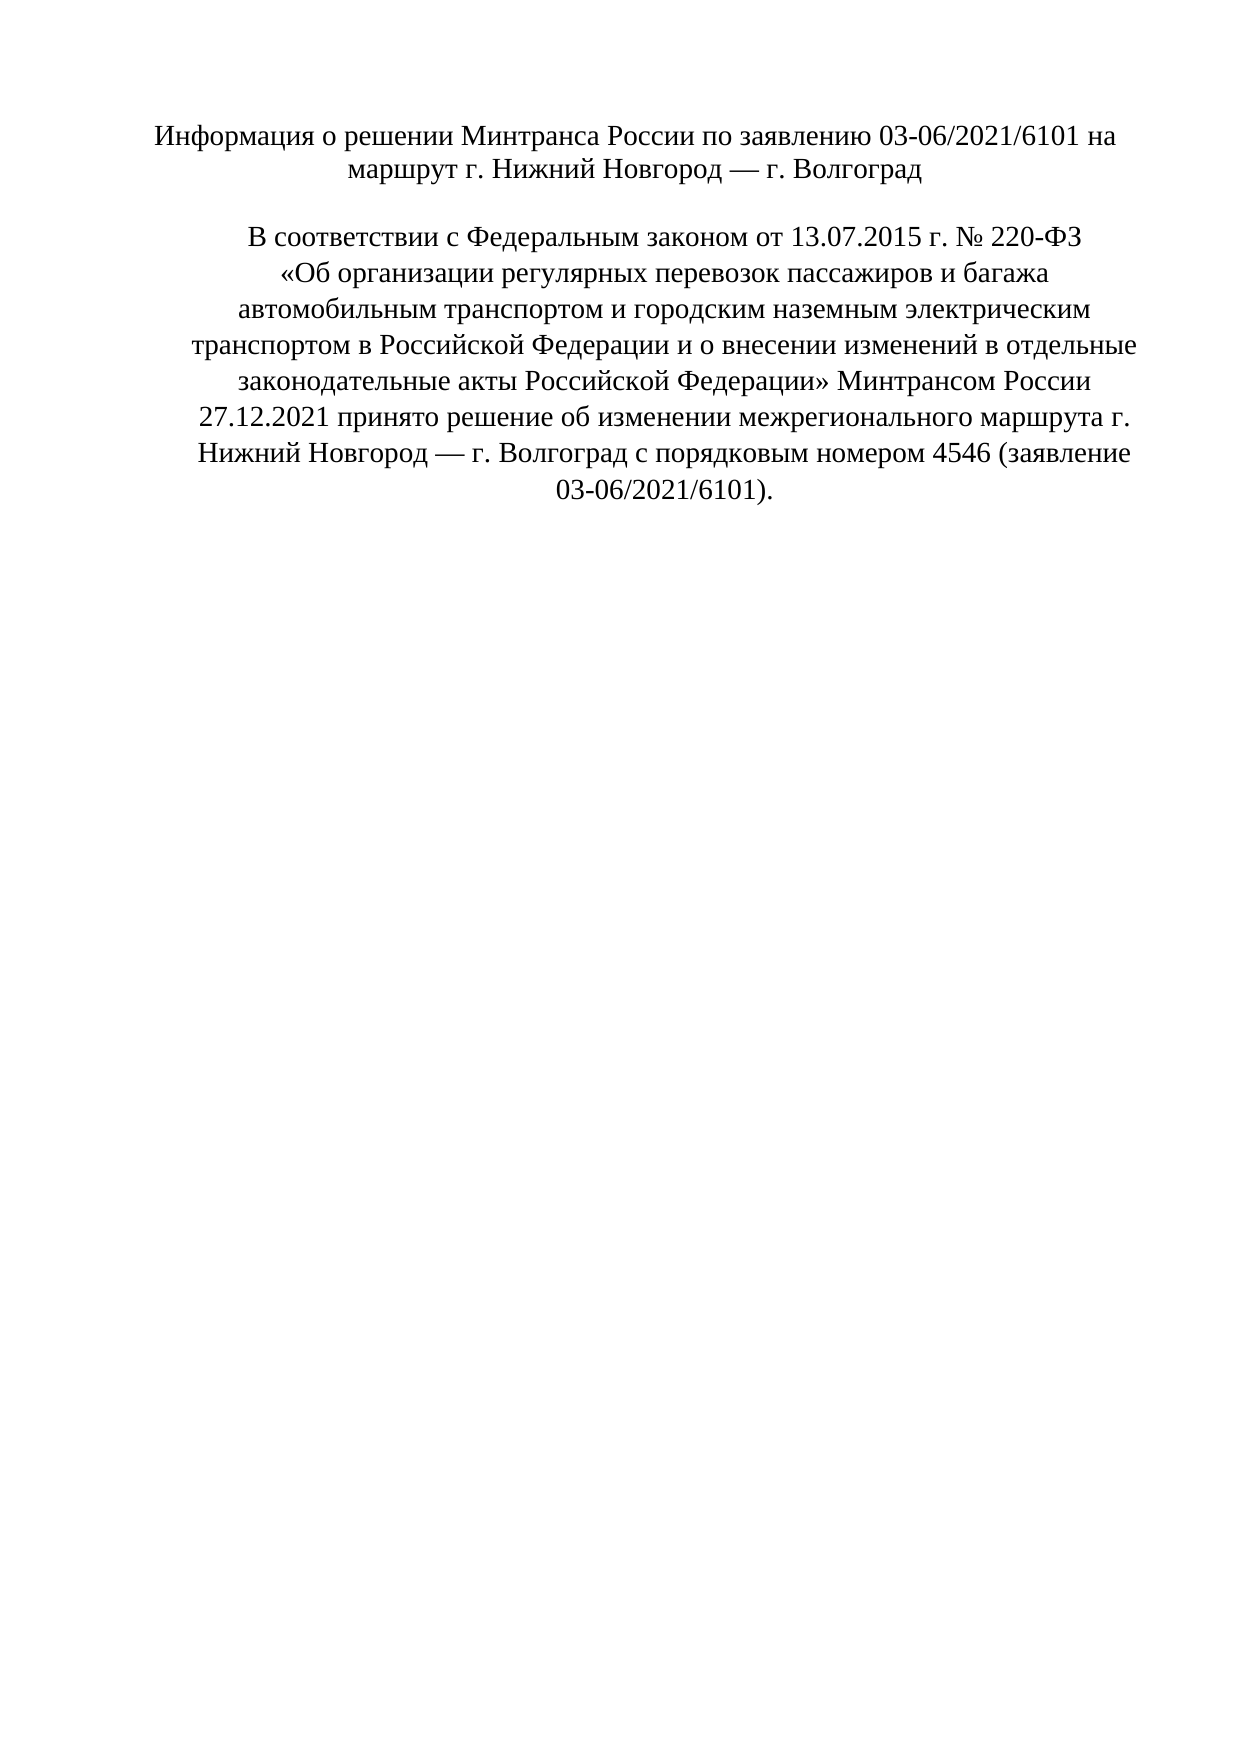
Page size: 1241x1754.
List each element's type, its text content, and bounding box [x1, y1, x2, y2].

text Информация о решении Минтранса России по заявлению 03-06/2021/6101 на маршрут г. Нижний Новгород — г. Волгоград [118, 118, 1152, 185]
text В соответствии с Федеральным законом от 13.07.2015 г. № 220-ФЗ «Об организации регулярных перевозок пассажиров и багажа автомобильным транспортом и городским наземным электрическим транспортом в Российской Федерации и о внесении изменений в отдельные законодательные акты Российской Федерации» Минтрансом России 27.12.2021 принято решение об изменении межрегионального маршрута г. Нижний Новгород — г. Волгоград с порядковым номером 4546 (заявление 03-06/2021/6101). [177, 219, 1152, 505]
